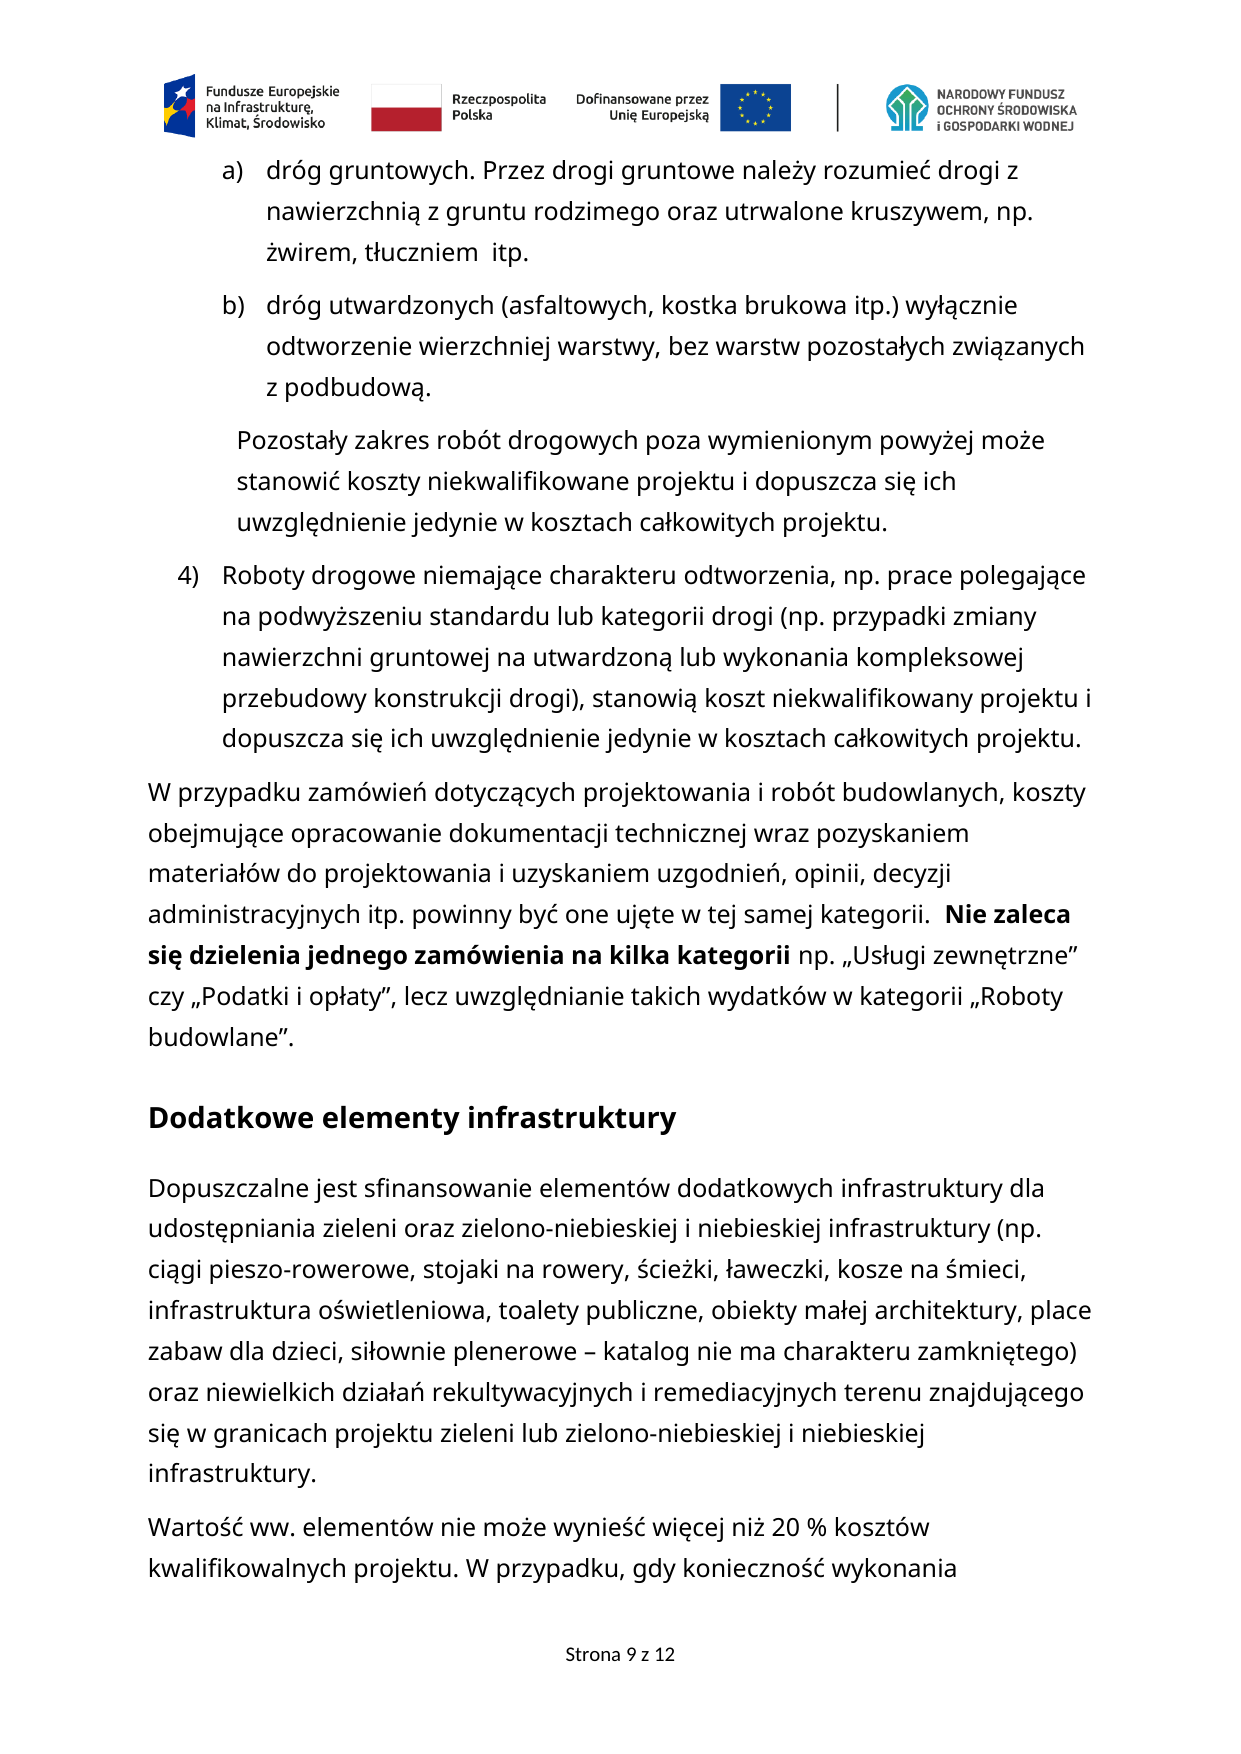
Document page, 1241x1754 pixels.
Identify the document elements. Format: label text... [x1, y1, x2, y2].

list Roboty drogowe niemające charakteru odtworzenia, np. prace polegające na podwyższeniu standardu lub kategorii drogi (np. przypadki zmiany nawierzchni gruntowej na utwardzoną lub wykonania kompleksowej przebudowy konstrukcji drogi), stanowią koszt niekwalifikowany projektu i dopuszcza się ich uwzględnienie jedynie w kosztach całkowitych projektu. [177, 558, 1093, 755]
text Dopuszczalne jest sfinansowanie elementów dodatkowych infrastruktury dla udostępniania zieleni oraz zielono-niebieskiej i niebieskiej infrastruktury (np. ciągi pieszo-rowerowe, stojaki na rowery, ścieżki, ławeczki, kosze na śmieci, infrastruktura oświetleniowa, toalety publiczne, obiekty małej architektury, place zabaw dla dzieci, siłownie plenerowe – katalog nie ma charakteru zamkniętego) oraz niewielkich działań rekultywacyjnych i remediacyjnych terenu znajdującego się w granicach projektu zieleni lub zielono-niebieskiej i niebieskiej infrastruktury. [148, 1170, 1093, 1490]
list dróg gruntowych. Przez drogi gruntowe należy rozumieć drogi z nawierzchnią z gruntu rodzimego oraz utrwalone kruszywem, np. żwirem, tłuczniem itp. [222, 153, 1093, 268]
picture [147, 59, 1093, 153]
list dróg utwardzonych (asfaltowych, kostka brukowa itp.) wyłącznie odtworzenie wierzchniej warstwy, bez warstw pozostałych związanych z podbudową. [222, 288, 1093, 403]
text Pozostały zakres robót drogowych poza wymienionym powyżej może stanowić koszty niekwalifikowane projektu i dopuszcza się ich uwzględnienie jedynie w kosztach całkowitych projektu. [236, 423, 1093, 538]
subtitle Dodatkowe elementy infrastruktury [148, 1098, 1093, 1137]
text W przypadku zamówień dotyczących projektowania i robót budowlanych, koszty obejmujące opracowanie dokumentacji technicznej wraz pozyskaniem materiałów do projektowania i uzyskaniem uzgodnień, opinii, decyzji administracyjnych itp. powinny być one ujęte w tej samej kategorii. Nie zaleca się dzielenia jednego zamówienia na kilka kategorii np. „Usługi zewnętrzne” czy „Podatki i opłaty”, lecz uwzględnianie takich wydatków w kategorii „Roboty budowlane”. [148, 774, 1093, 1053]
